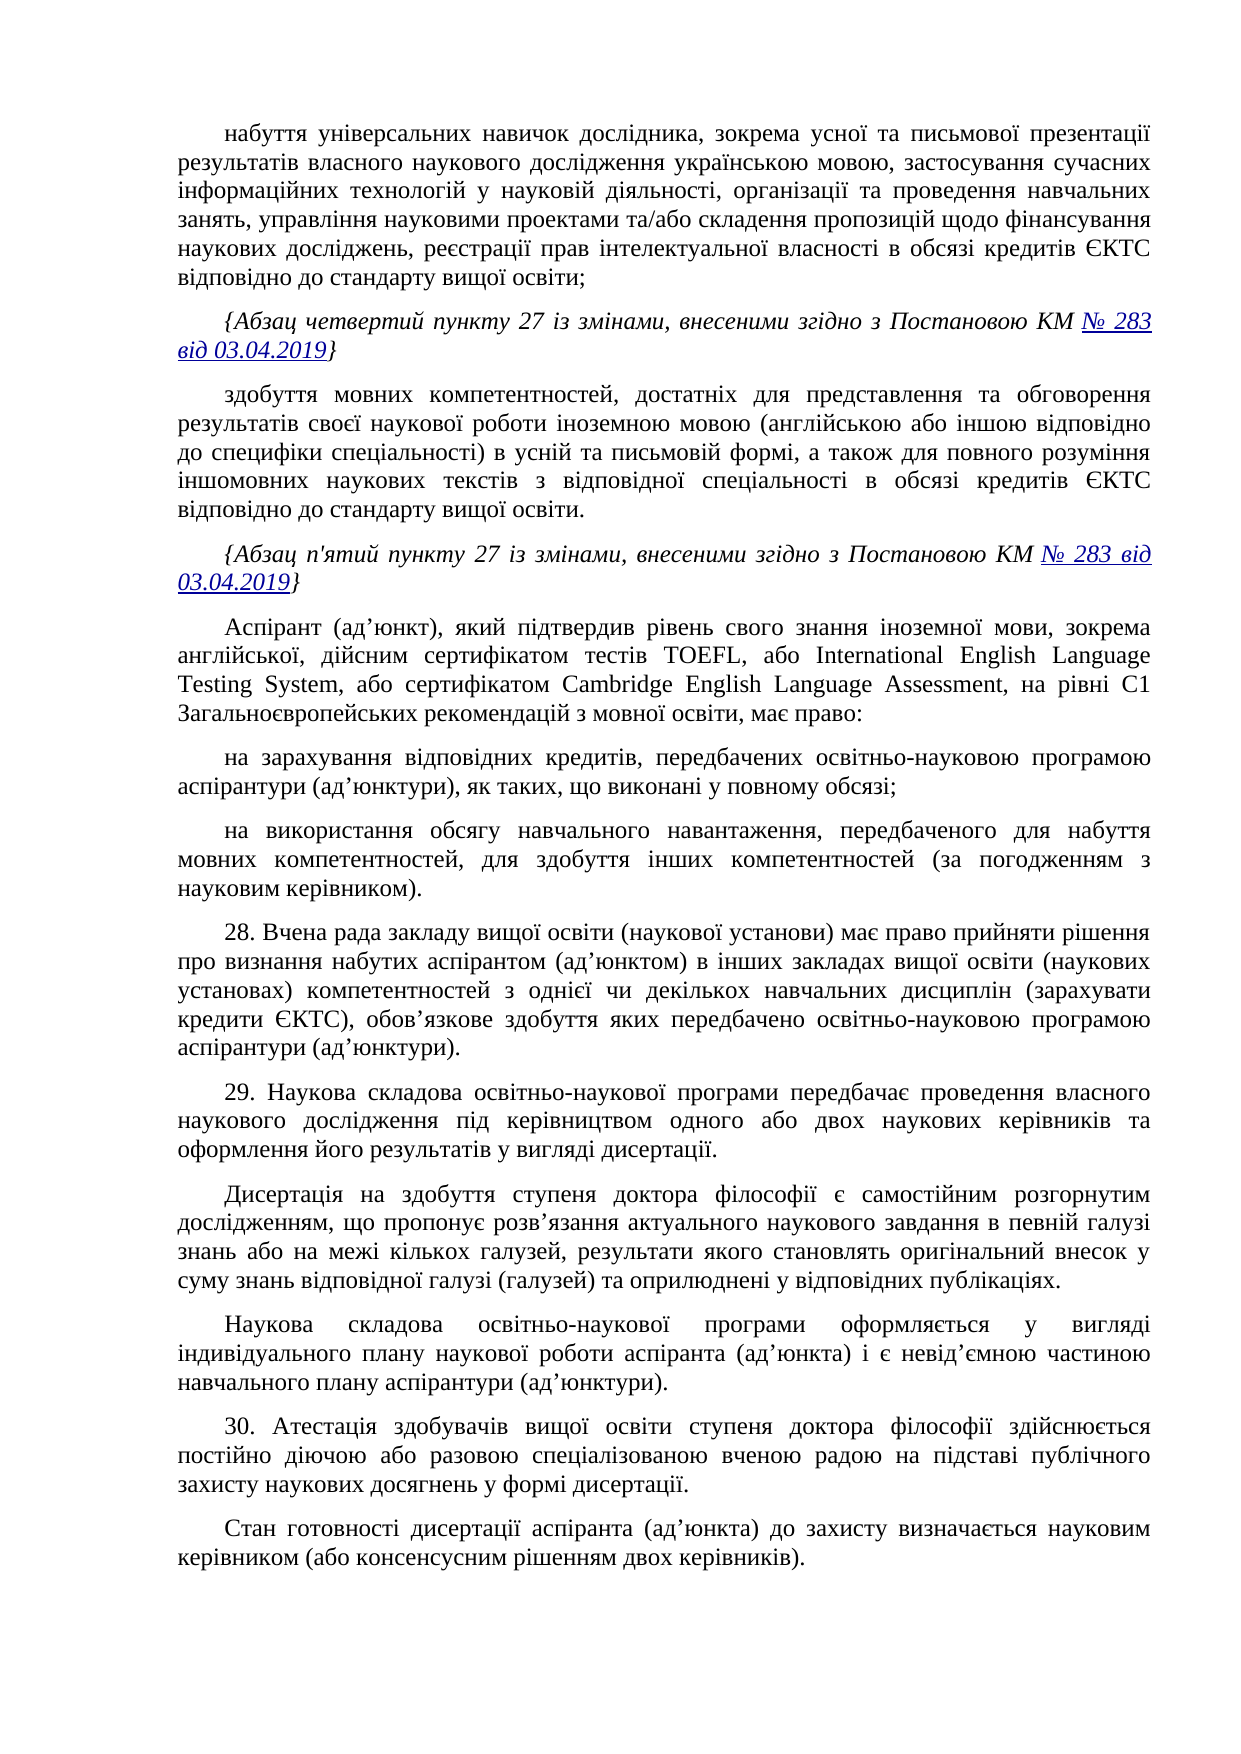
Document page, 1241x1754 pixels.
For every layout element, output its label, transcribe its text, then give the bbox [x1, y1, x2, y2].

text {Абзац п'ятий пункту 27 із змінами, внесеними згідно з Постановою КМ № 283 від 03.04.2019} [177, 539, 1152, 596]
text Дисертація на здобуття ступеня доктора філософії є самостійним розгорнутим дослідженням, що пропонує розв’язання актуального наукового завдання в певній галузі знань або на межі кількох галузей, результати якого становлять оригінальний внесок у суму знань відповідної галузі (галузей) та оприлюднені у відповідних публікаціях. [177, 1179, 1152, 1294]
text 28. Вчена рада закладу вищої освіти (наукової установи) має право прийняти рішення про визнання набутих аспірантом (ад’юнктом) в інших закладах вищої освіти (наукових установах) компетентностей з однієї чи декількох навчальних дисциплін (зарахувати кредити ЄКТС), обов’язкове здобуття яких передбачено освітньо-науковою програмою аспірантури (ад’юнктури). [177, 917, 1152, 1061]
text на використання обсягу навчального навантаження, передбаченого для набуття мовних компетентностей, для здобуття інших компетентностей (за погодженням з науковим керівником). [177, 816, 1152, 902]
text на зарахування відповідних кредитів, передбачених освітньо-науковою програмою аспірантури (ад’юнктури), як таких, що виконані у повному обсязі; [177, 742, 1152, 800]
text {Абзац четвертий пункту 27 із змінами, внесеними згідно з Постановою КМ № 283 від 03.04.2019} [177, 306, 1152, 364]
text здобуття мовних компетентностей, достатніх для представлення та обговорення результатів своєї наукової роботи іноземною мовою (англійською або іншою відповідно до специфіки спеціальності) в усній та письмовій формі, а також для повного розуміння іншомовних наукових текстів з відповідної спеціальності в обсязі кредитів ЄКТС відповідно до стандарту вищої освіти. [177, 379, 1152, 523]
text 30. Атестація здобувачів вищої освіти ступеня доктора філософії здійснюється постійно діючою або разовою спеціалізованою вченою радою на підставі публічного захисту наукових досягнень у формі дисертації. [177, 1411, 1152, 1497]
text Аспірант (ад’юнкт), який підтвердив рівень свого знання іноземної мови, зокрема англійської, дійсним сертифікатом тестів TOEFL, або International English Language Testing System, або сертифікатом Сambridge English Language Assessment, на рівні С1 Загальноєвропейських рекомендацій з мовної освіти, має право: [177, 612, 1152, 727]
text набуття універсальних навичок дослідника, зокрема усної та письмової презентації результатів власного наукового дослідження українською мовою, застосування сучасних інформаційних технологій у науковій діяльності, організації та проведення навчальних занять, управління науковими проектами та/або складення пропозицій щодо фінансування наукових досліджень, реєстрації прав інтелектуальної власності в обсязі кредитів ЄКТС відповідно до стандарту вищої освіти; [177, 118, 1152, 291]
text 29. Наукова складова освітньо-наукової програми передбачає проведення власного наукового дослідження під керівництвом одного або двох наукових керівників та оформлення його результатів у вигляді дисертації. [177, 1077, 1152, 1163]
text Наукова складова освітньо-наукової програми оформляється у вигляді індивідуального плану наукової роботи аспіранта (ад’юнкта) і є невід’ємною частиною навчального плану аспірантури (ад’юнктури). [177, 1309, 1152, 1396]
text Стан готовності дисертації аспіранта (ад’юнкта) до захисту визначається науковим керівником (або консенсусним рішенням двох керівників). [177, 1513, 1152, 1571]
